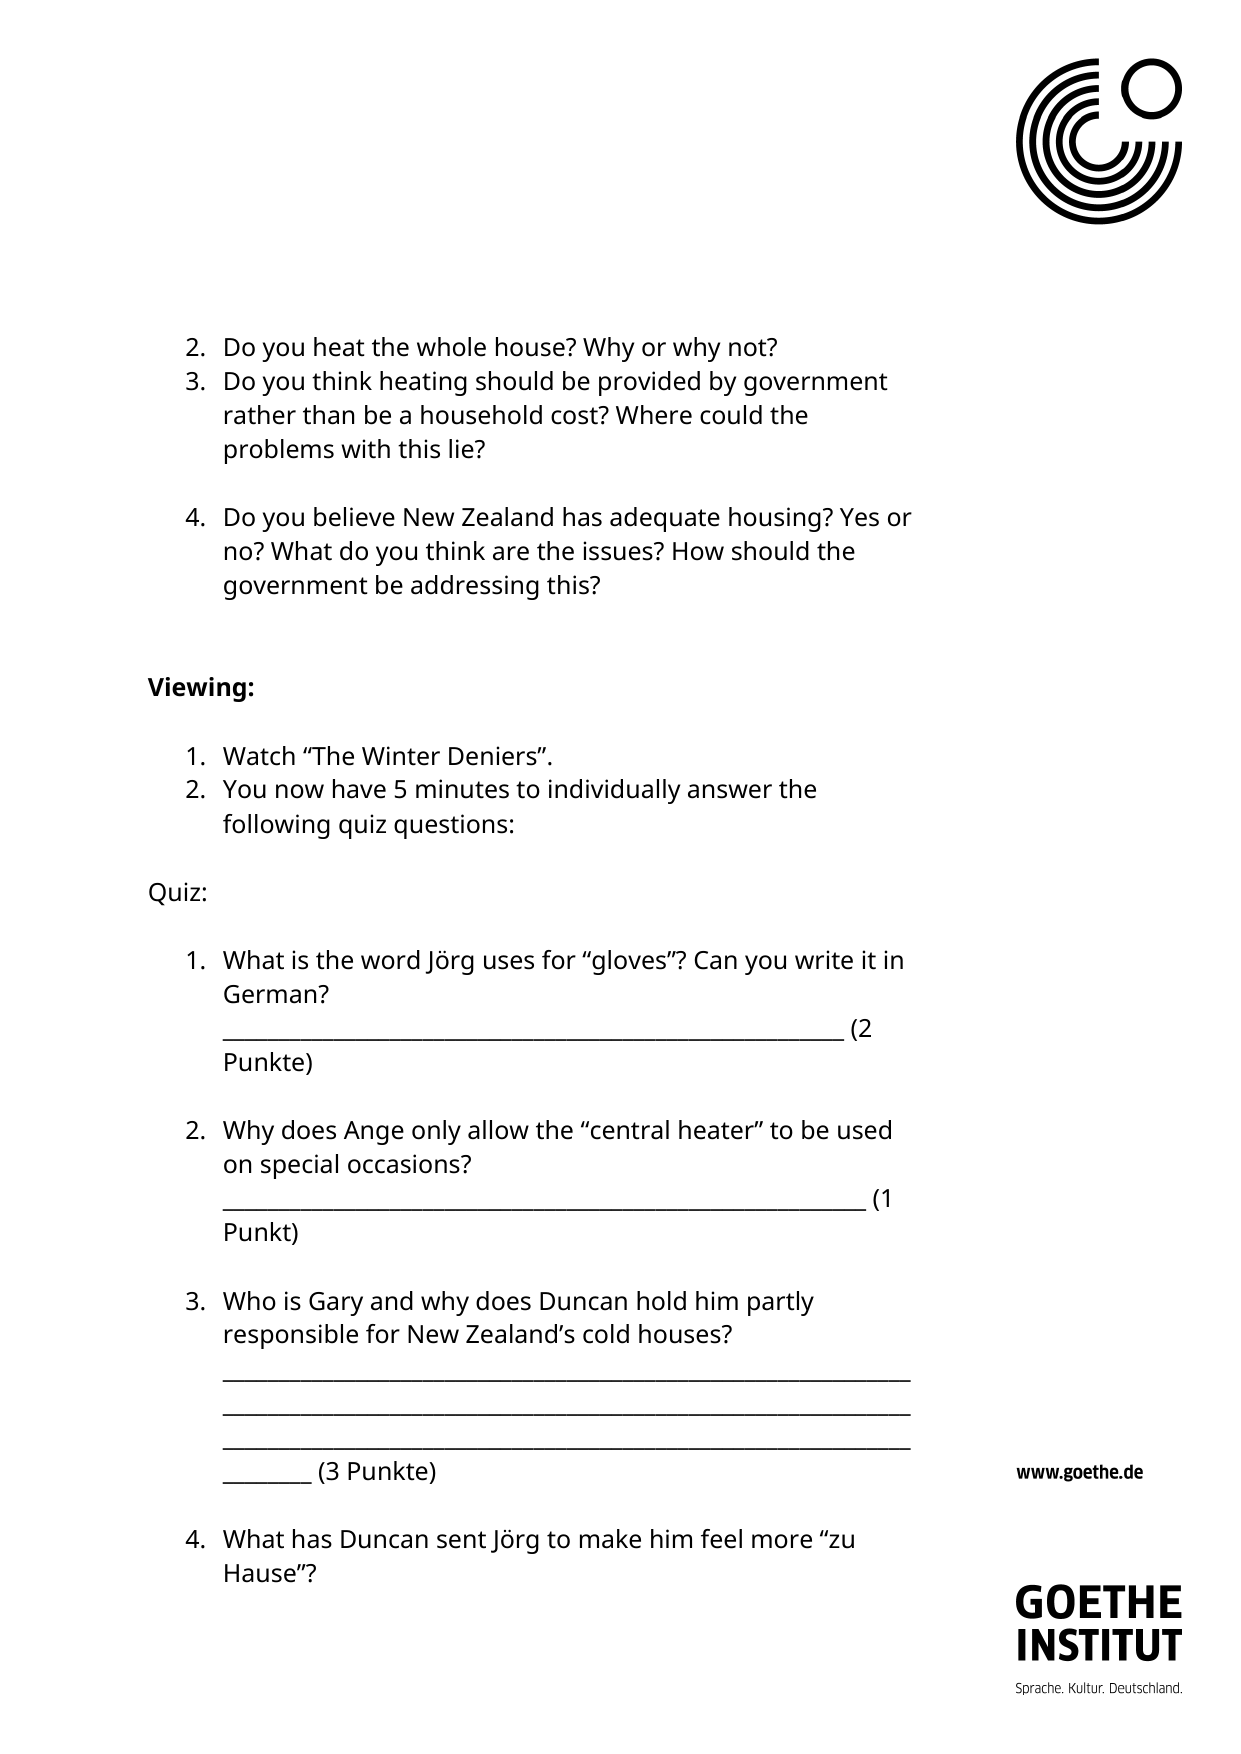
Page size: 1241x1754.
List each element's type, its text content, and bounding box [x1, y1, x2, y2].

picture [1004, 1417, 1241, 1754]
list You now have 5 minutes to individually answer the following quiz questions: [185, 772, 915, 840]
text Quiz: [148, 874, 915, 908]
list Who is Gary and why does Duncan hold him partly responsible for New Zealand’s cold houses? __________________________________________________________________________________________________________________________________________________________________________________________________ (3 Punkte) [185, 1283, 915, 1487]
list What has Duncan sent Jörg to make him feel more “zu Hause”? [185, 1522, 915, 1590]
list Do you believe New Zealand has adequate housing? Yes or no? What do you think are the issues? How should the government be addressing this? [185, 500, 915, 602]
list Watch “The Winter Deniers”. [185, 738, 915, 772]
text Viewing: [148, 670, 915, 704]
list What is the word Jörg uses for “gloves”? Can you write it in German? [185, 942, 915, 1011]
text ________________________________________________________ (2 Punkte) [223, 1011, 915, 1079]
list Why does Ange only allow the “central heater” to be used on special occasions? __________________________________________________________ (1 Punkt) [185, 1113, 915, 1249]
list Do you heat the whole house? Why or why not? [185, 329, 915, 363]
list Do you think heating should be provided by government rather than be a household cost? Where could the problems with this lie? [185, 363, 915, 466]
picture [1004, 0, 1241, 236]
